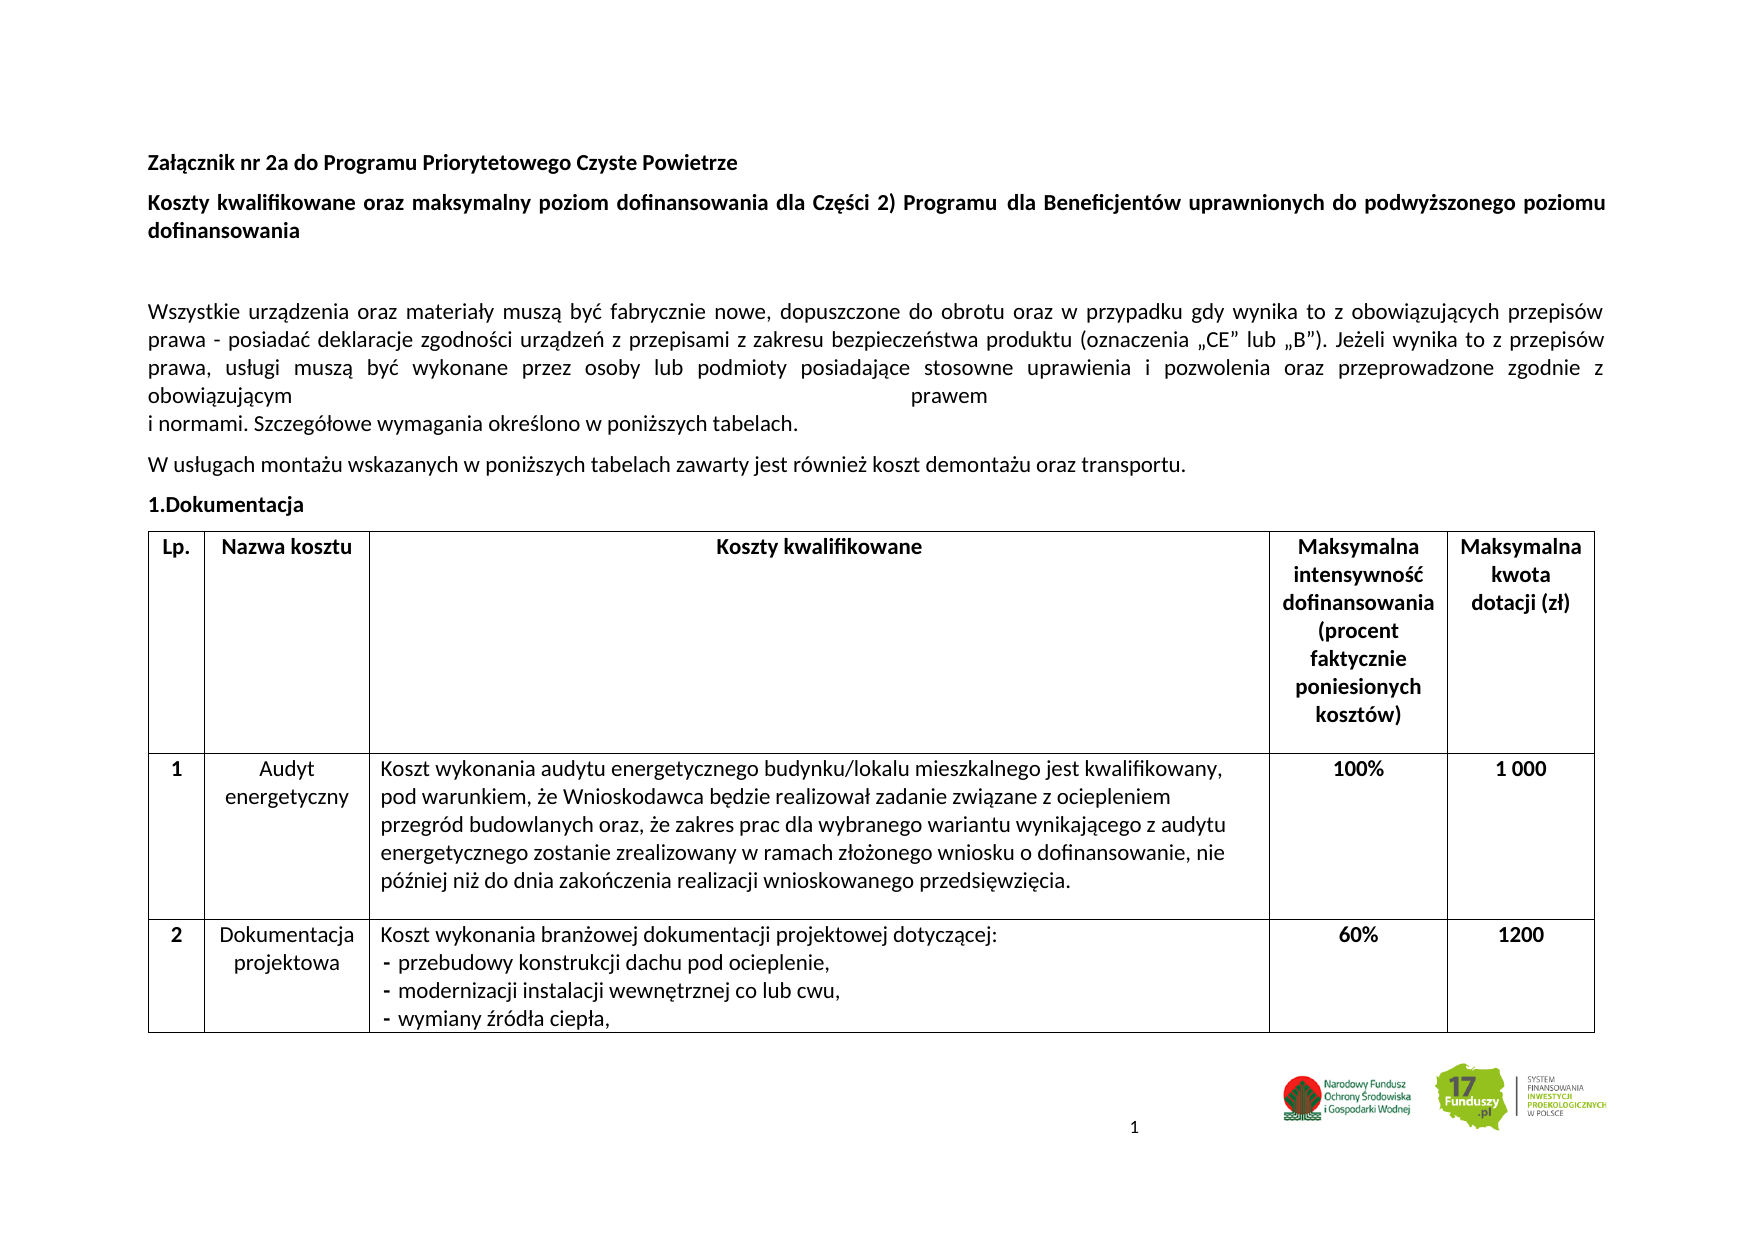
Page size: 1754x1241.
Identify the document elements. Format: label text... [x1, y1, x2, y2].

text W usługach montażu wskazanych w poniższych tabelach zawarty jest również koszt demontażu oraz transportu. [148, 450, 1606, 478]
table_header Lp. [149, 532, 204, 753]
text Wszystkie urządzenia oraz materiały muszą być fabrycznie nowe, dopuszczone do obrotu oraz w przypadku gdy wynika to z obowiązujących przepisów prawa - posiadać deklaracje zgodności urządzeń z przepisami z zakresu bezpieczeństwa produktu (oznaczenia „CE” lub „B”). Jeżeli wynika to z przepisów prawa, usługi muszą być wykonane przez osoby lub podmioty posiadające stosowne uprawienia i pozwolenia oraz przeprowadzone zgodnie z obowiązującym prawem i normami. Szczegółowe wymagania określono w poniższych tabelach. [148, 297, 1606, 437]
table_header Nazwa kosztu [205, 532, 369, 753]
text 1.Dokumentacja [148, 490, 1606, 518]
table_cell 100% [1270, 754, 1447, 919]
table_cell 1200 [1448, 920, 1594, 1032]
table_cell Koszt wykonania audytu energetycznego budynku/lokalu mieszkalnego jest kwalifikowany, pod warunkiem, że Wnioskodawca będzie realizował zadanie związane z ociepleniem przegród budowlanych oraz, że zakres prac dla wybranego wariantu wynikającego z audytu energetycznego zostanie zrealizowany w ramach złożonego wniosku o dofinansowanie, nie później niż do dnia zakończenia realizacji wnioskowanego przedsięwzięcia. [370, 754, 1269, 919]
table_cell Dokumentacja projektowa [205, 920, 369, 1032]
table_cell 1 [149, 754, 204, 919]
text Załącznik nr 2a do Programu Priorytetowego Czyste Powietrze [148, 148, 1606, 176]
table_cell 60% [1270, 920, 1447, 1032]
table_cell Audyt energetyczny [205, 754, 369, 919]
table_cell 2 [149, 920, 204, 1032]
picture [1270, 1061, 1607, 1133]
table_header Maksymalna kwota dotacji (zł) [1448, 532, 1594, 753]
table_header Koszty kwalifikowane [370, 532, 1269, 753]
table_cell 1 000 [1448, 754, 1594, 919]
table_header Maksymalna intensywność dofinansowania (procent faktycznie poniesionych kosztów) [1270, 532, 1447, 753]
text Koszty kwalifikowane oraz maksymalny poziom dofinansowania dla Części 2) Programu dla Beneficjentów uprawnionych do podwyższonego poziomu dofinansowania [148, 188, 1606, 244]
